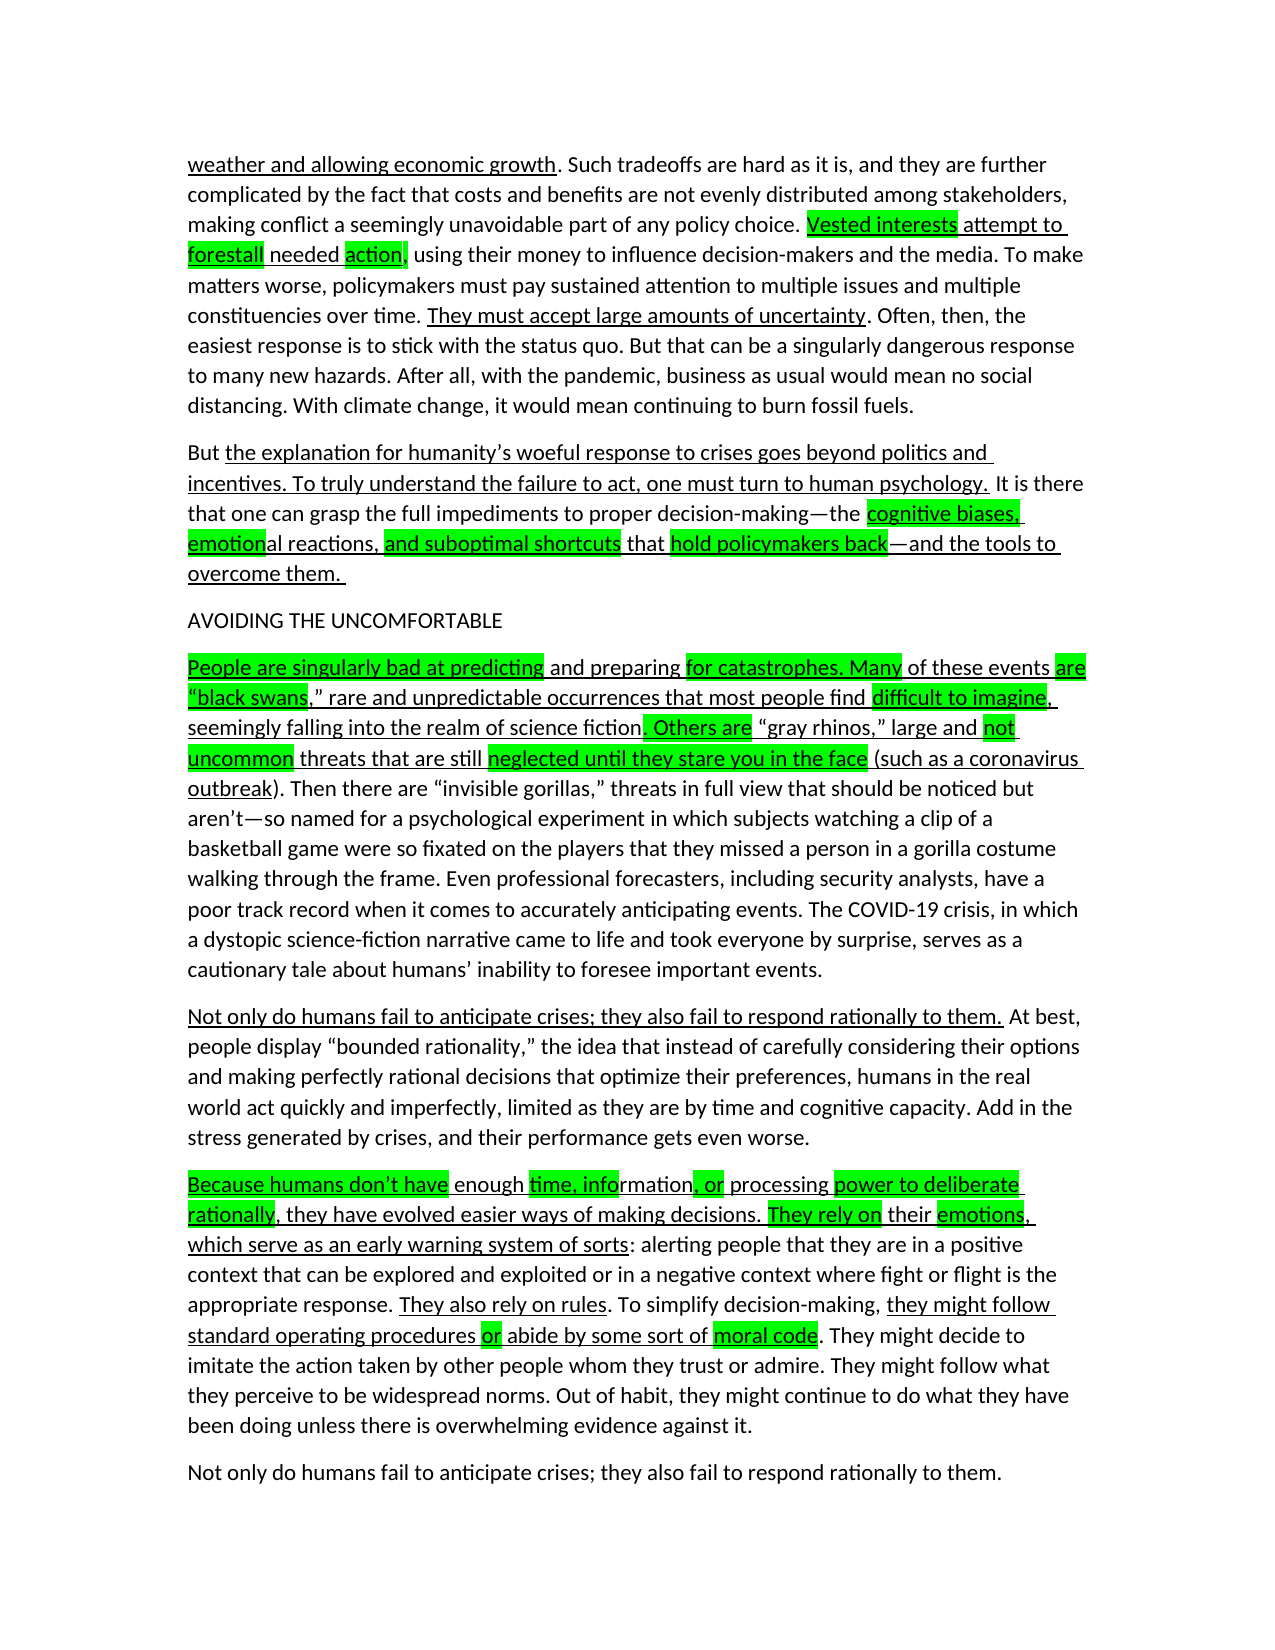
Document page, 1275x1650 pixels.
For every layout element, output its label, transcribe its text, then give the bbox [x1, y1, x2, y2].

text But the explanation for humanity’s woeful response to crises goes beyond politics and incentives. To truly understand the failure to act, one must turn to human psychology. It is there that one can grasp the full impediments to proper decision-making—the cognitive biases, emotional reactions, and suboptimal shortcuts that hold policymakers back—and the tools to overcome them. [187, 438, 1087, 587]
text Not only do humans fail to anticipate crises; they also fail to respond rationally to them. [187, 1458, 1087, 1486]
text Because humans don’t have enough time, information, or processing power to deliberate rationally, they have evolved easier ways of making decisions. They rely on their emotions, which serve as an early warning system of sorts: alerting people that they are in a positive context that can be explored and exploited or in a negative context where fight or flight is the appropriate response. They also rely on rules. To simplify decision-making, they might follow standard operating procedures or abide by some sort of moral code. They might decide to imitate the action taken by other people whom they trust or admire. They might follow what they perceive to be widespread norms. Out of habit, they might continue to do what they have been doing unless there is overwhelming evidence against it. [187, 1170, 1087, 1439]
text People are singularly bad at predicting and preparing for catastrophes. Many of these events are “black swans,” rare and unpredictable occurrences that most people find difficult to imagine, seemingly falling into the realm of science fiction. Others are “gray rhinos,” large and not uncommon threats that are still neglected until they stare you in the face (such as a coronavirus outbreak). Then there are “invisible gorillas,” threats in full view that should be noticed but aren’t—so named for a psychological experiment in which subjects watching a clip of a basketball game were so fixated on the players that they missed a person in a gorilla costume walking through the frame. Even professional forecasters, including security analysts, have a poor track record when it comes to accurately anticipating events. The COVID-19 crisis, in which a dystopic science-fiction narrative came to life and took everyone by surprise, serves as a cautionary tale about humans’ inability to foresee important events. [187, 653, 1087, 983]
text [187, 150, 1087, 420]
text AVOIDING THE UNCOMFORTABLE [187, 606, 1087, 634]
text Not only do humans fail to anticipate crises; they also fail to respond rationally to them. At best, people display “bounded rationality,” the idea that instead of carefully considering their options and making perfectly rational decisions that optimize their preferences, humans in the real world act quickly and imperfectly, limited as they are by time and cognitive capacity. Add in the stress generated by crises, and their performance gets even worse. [187, 1002, 1087, 1151]
